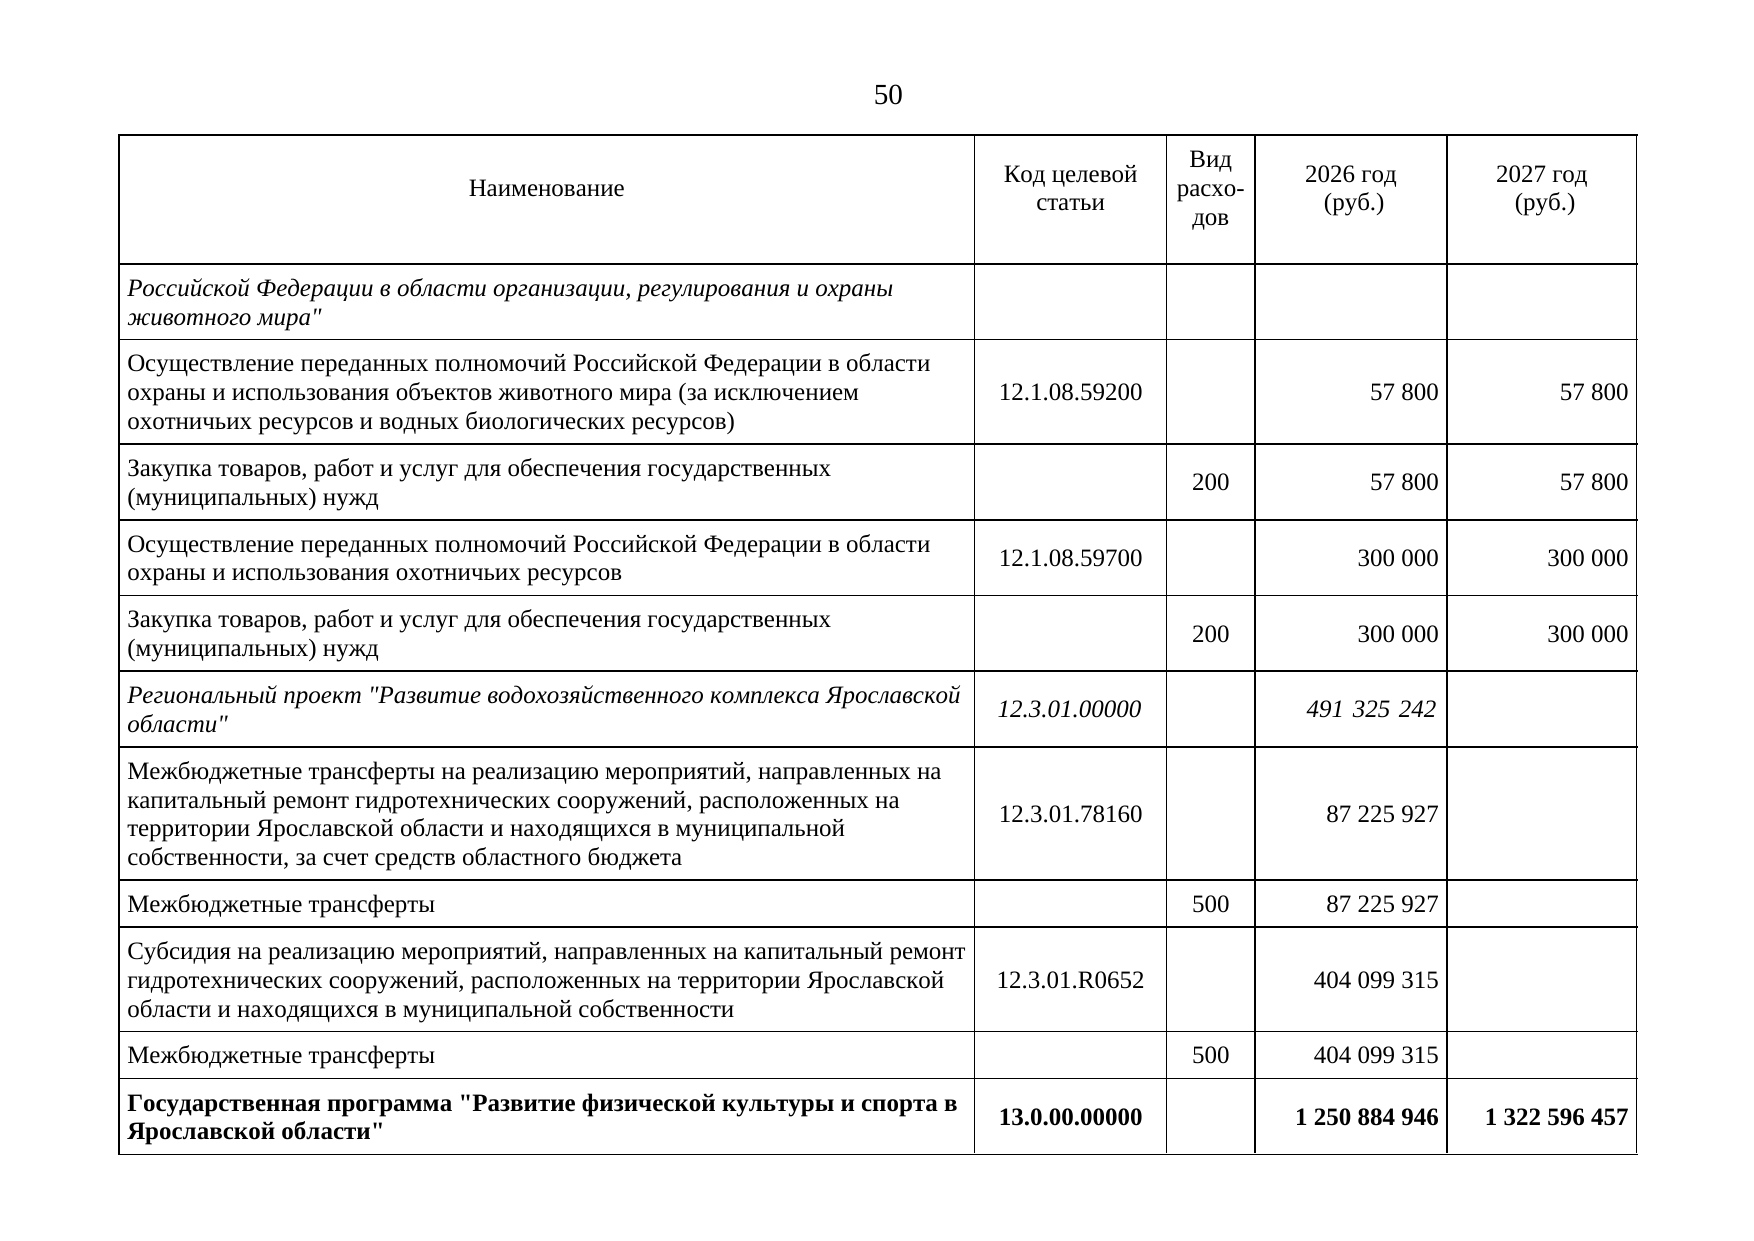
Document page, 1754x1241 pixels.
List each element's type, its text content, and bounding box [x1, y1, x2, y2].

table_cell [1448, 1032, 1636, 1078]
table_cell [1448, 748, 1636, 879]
table_header 2027 год (руб.) [1448, 136, 1636, 263]
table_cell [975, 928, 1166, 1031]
table_header Наименование [120, 136, 974, 263]
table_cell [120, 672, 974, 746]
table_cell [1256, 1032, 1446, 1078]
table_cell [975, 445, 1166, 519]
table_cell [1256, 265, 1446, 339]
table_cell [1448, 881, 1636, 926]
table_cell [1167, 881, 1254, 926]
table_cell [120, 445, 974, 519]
table_header 2026 год (руб.) [1256, 136, 1446, 263]
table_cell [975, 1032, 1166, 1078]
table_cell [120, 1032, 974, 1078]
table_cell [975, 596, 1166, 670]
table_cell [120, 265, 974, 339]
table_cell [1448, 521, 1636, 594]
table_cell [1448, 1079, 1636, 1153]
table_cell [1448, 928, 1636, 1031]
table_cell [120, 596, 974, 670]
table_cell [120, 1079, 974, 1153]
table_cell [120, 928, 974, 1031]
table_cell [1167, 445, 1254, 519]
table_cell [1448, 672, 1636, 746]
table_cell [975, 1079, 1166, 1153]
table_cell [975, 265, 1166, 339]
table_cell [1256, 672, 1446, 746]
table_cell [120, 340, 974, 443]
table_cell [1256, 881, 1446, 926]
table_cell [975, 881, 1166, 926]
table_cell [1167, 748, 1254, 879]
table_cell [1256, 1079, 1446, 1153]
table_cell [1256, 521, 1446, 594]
table_header Вид расхо- дов [1167, 136, 1254, 263]
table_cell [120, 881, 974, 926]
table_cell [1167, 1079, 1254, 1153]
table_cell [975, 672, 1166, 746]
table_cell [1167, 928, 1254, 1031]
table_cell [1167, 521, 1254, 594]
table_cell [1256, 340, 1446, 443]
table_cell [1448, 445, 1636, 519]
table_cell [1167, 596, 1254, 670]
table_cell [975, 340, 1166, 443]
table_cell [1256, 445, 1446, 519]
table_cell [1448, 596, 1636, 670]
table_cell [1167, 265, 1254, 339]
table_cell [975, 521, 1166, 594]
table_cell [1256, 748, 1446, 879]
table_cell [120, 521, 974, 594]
table_header Код целевой статьи [975, 136, 1166, 263]
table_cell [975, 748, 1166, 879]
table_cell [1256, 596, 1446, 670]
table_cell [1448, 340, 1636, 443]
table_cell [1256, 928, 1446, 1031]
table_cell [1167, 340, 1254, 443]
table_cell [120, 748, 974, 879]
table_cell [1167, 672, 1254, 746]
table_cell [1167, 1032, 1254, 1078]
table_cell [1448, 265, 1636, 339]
